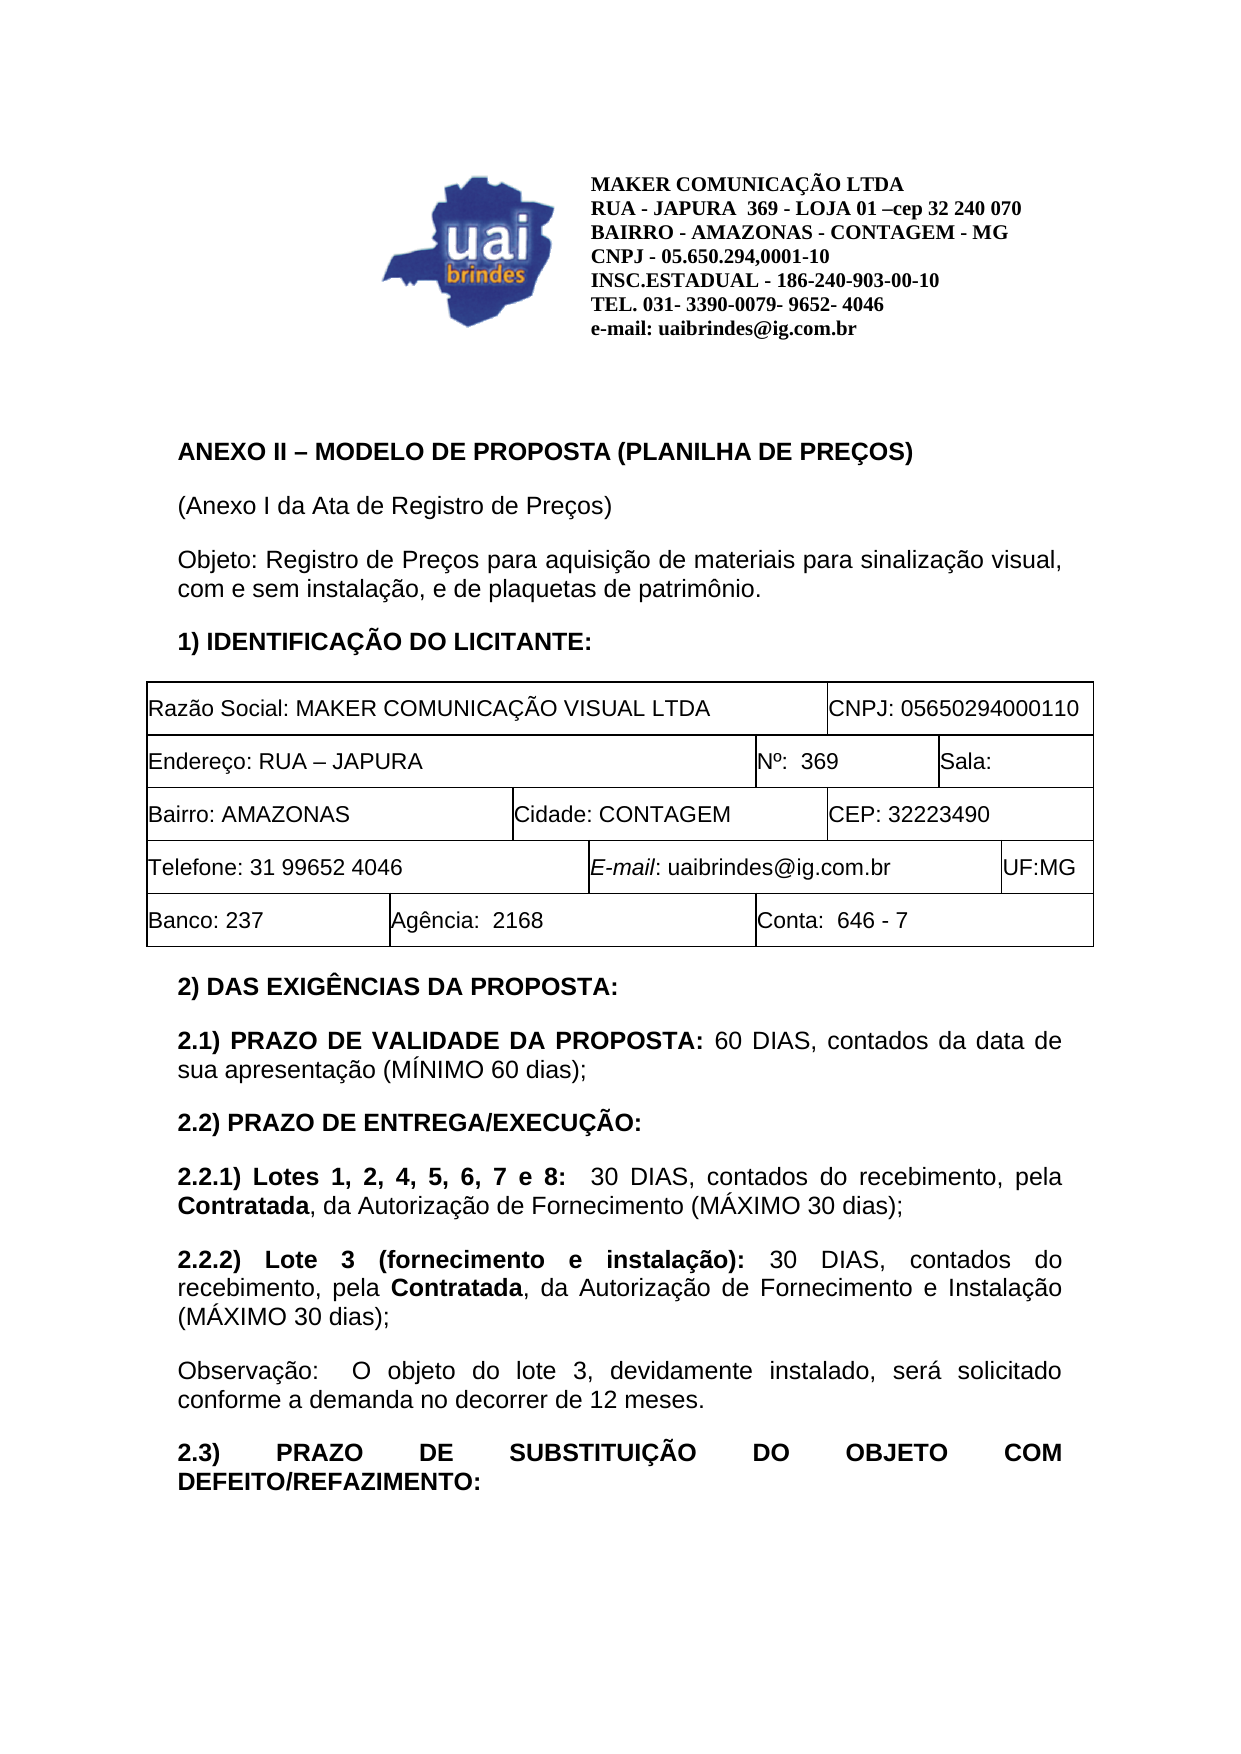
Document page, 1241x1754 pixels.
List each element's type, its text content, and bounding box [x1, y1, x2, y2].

table_cell Bairro: AMAZONAS [148, 788, 512, 840]
text 2) DAS EXIGÊNCIAS DA PROPOSTA: [177, 972, 1063, 1001]
text 1) IDENTIFICAÇÃO DO LICITANTE: [177, 627, 1063, 656]
text CNPJ - 05.650.294,0001-10 [591, 244, 1063, 268]
text 2.3) PRAZO DE SUBSTITUIÇÃO DO OBJETO COM DEFEITO/REFAZIMENTO: [177, 1438, 1063, 1496]
text 2.1) PRAZO DE VALIDADE DA PROPOSTA: 60 DIAS, contados da data de sua apresentação (MÍNIMO 60 dias); [177, 1026, 1063, 1083]
table_cell Telefone: 31 99652 4046 [148, 841, 588, 893]
text (Anexo I da Ata de Registro de Preços) [177, 491, 1063, 520]
text Observação: O objeto do lote 3, devidamente instalado, será solicitado conforme a demanda no decorrer de 12 meses. [177, 1356, 1063, 1413]
text 2.2) PRAZO DE ENTREGA/EXECUÇÃO: [177, 1108, 1063, 1137]
table_cell Banco: 237 [148, 894, 389, 946]
text 2.2.1) Lotes 1, 2, 4, 5, 6, 7 e 8: 30 DIAS, contados do recebimento, pela Contratada, da Autorização de Fornecimento (MÁXIMO 30 dias); [177, 1162, 1063, 1220]
table_cell Sala: [940, 736, 1093, 787]
table_cell Endereço: RUA – JAPURA [148, 736, 755, 787]
table_cell UF:MG [1002, 841, 1093, 893]
text 2.2.2) Lote 3 (fornecimento e instalação): 30 DIAS, contados do recebimento, pela Contratada, da Autorização de Fornecimento e Instalação (MÁXIMO 30 dias); [177, 1245, 1063, 1331]
table_cell Cidade: CONTAGEM [514, 788, 827, 840]
table_cell Agência: 2168 [391, 894, 755, 946]
text RUA - JAPURA 369 - LOJA 01 –cep 32 240 070 [591, 196, 1063, 220]
text INSC.ESTADUAL - 186-240-903-00-10 [591, 268, 1063, 292]
table_header CNPJ: 05650294000110 [828, 683, 1093, 734]
table_cell Nº: 369 [757, 736, 938, 787]
text BAIRRO - AMAZONAS - CONTAGEM - MG [591, 220, 1063, 244]
text TEL. 031- 3390-0079- 9652- 4046 [591, 292, 1063, 316]
table_header Razão Social: MAKER COMUNICAÇÃO VISUAL LTDA [148, 683, 827, 734]
table_cell E-mail: uaibrindes@ig.com.br [590, 841, 1001, 893]
text e-mail: uaibrindes@ig.com.br [591, 316, 1063, 340]
picture [379, 173, 555, 329]
table_cell Conta: 646 - 7 [757, 894, 1093, 946]
table_cell CEP: 32223490 [828, 788, 1093, 840]
subtitle ANEXO II – MODELO DE PROPOSTA (PLANILHA DE PREÇOS) [177, 437, 1063, 466]
text MAKER COMUNICAÇÃO LTDA [591, 172, 1063, 196]
text Objeto: Registro de Preços para aquisição de materiais para sinalização visual, com e sem instalação, e de plaquetas de patrimônio. [177, 545, 1063, 602]
